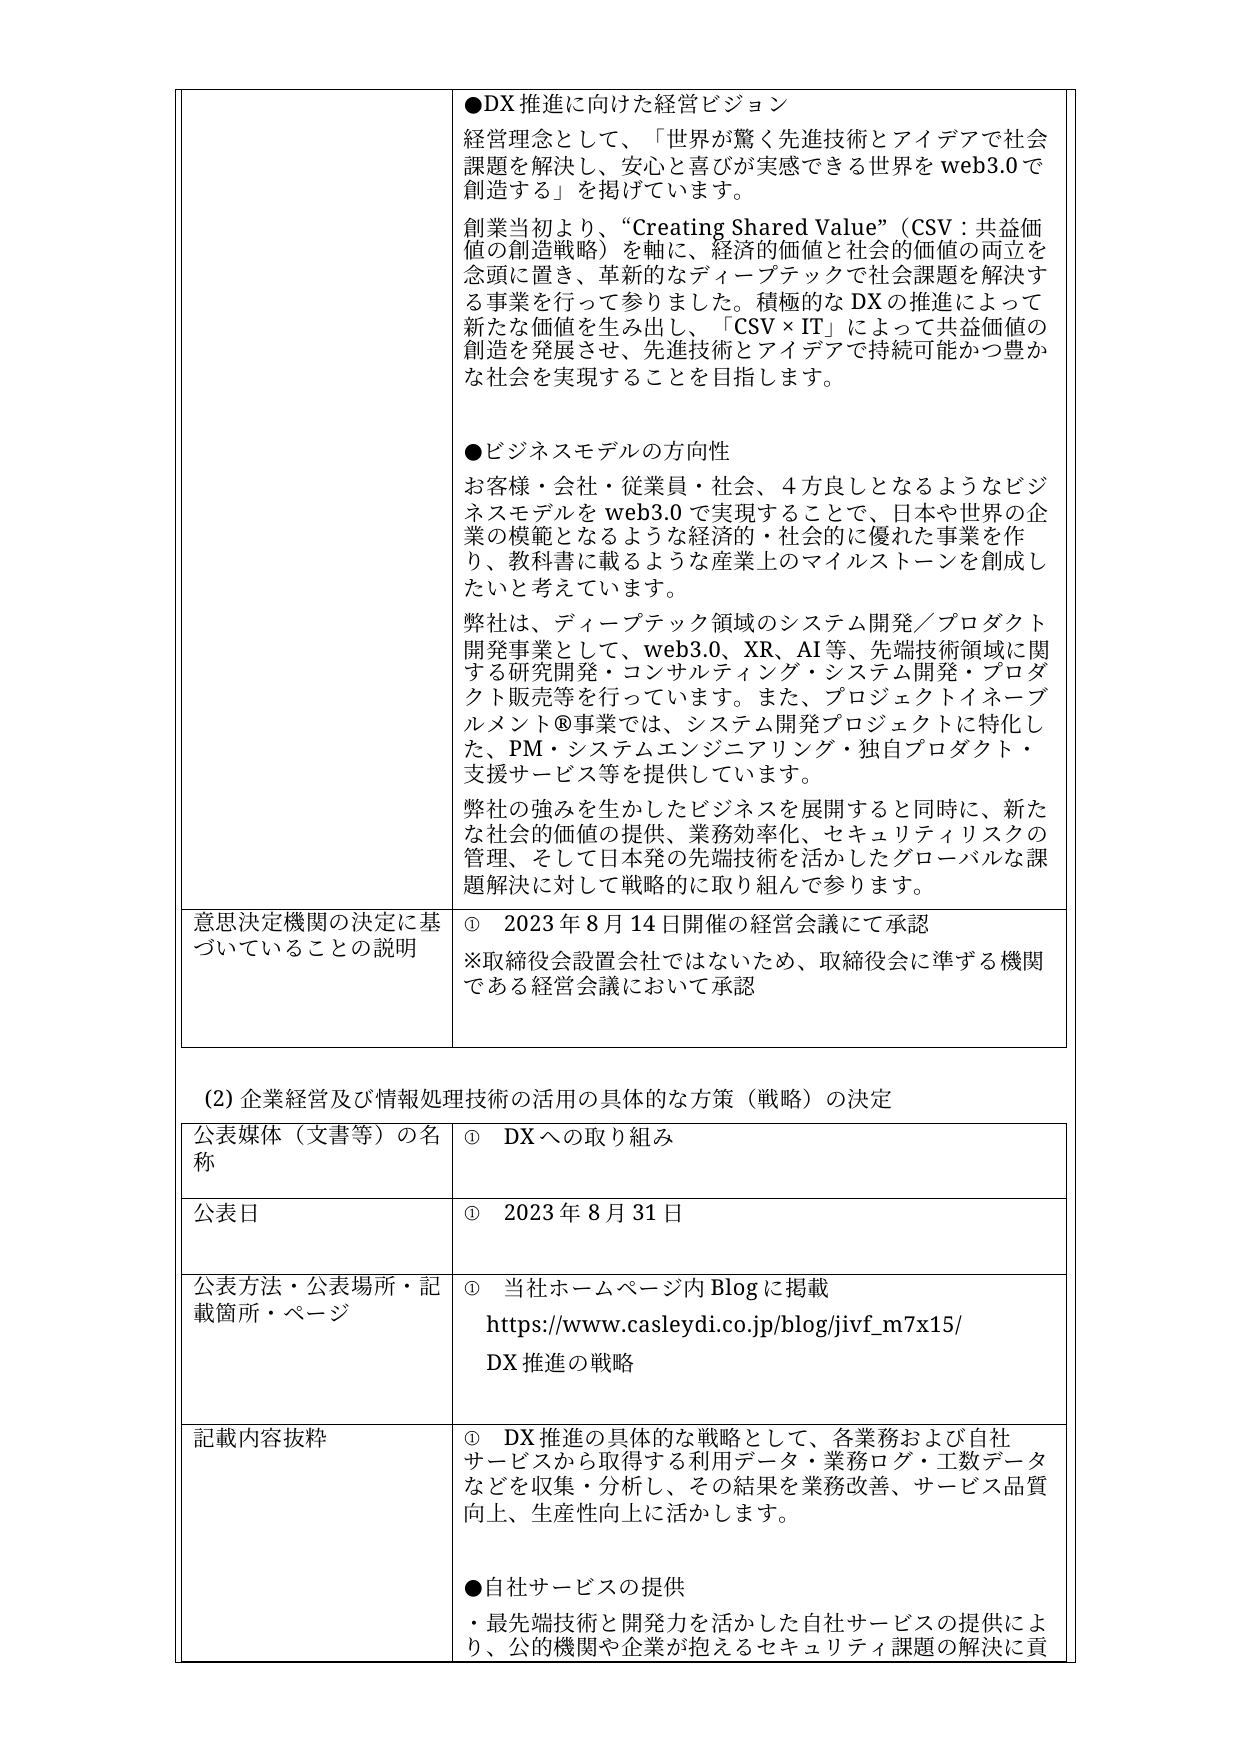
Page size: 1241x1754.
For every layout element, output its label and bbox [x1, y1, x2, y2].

table_cell [176, 90, 1075, 1662]
